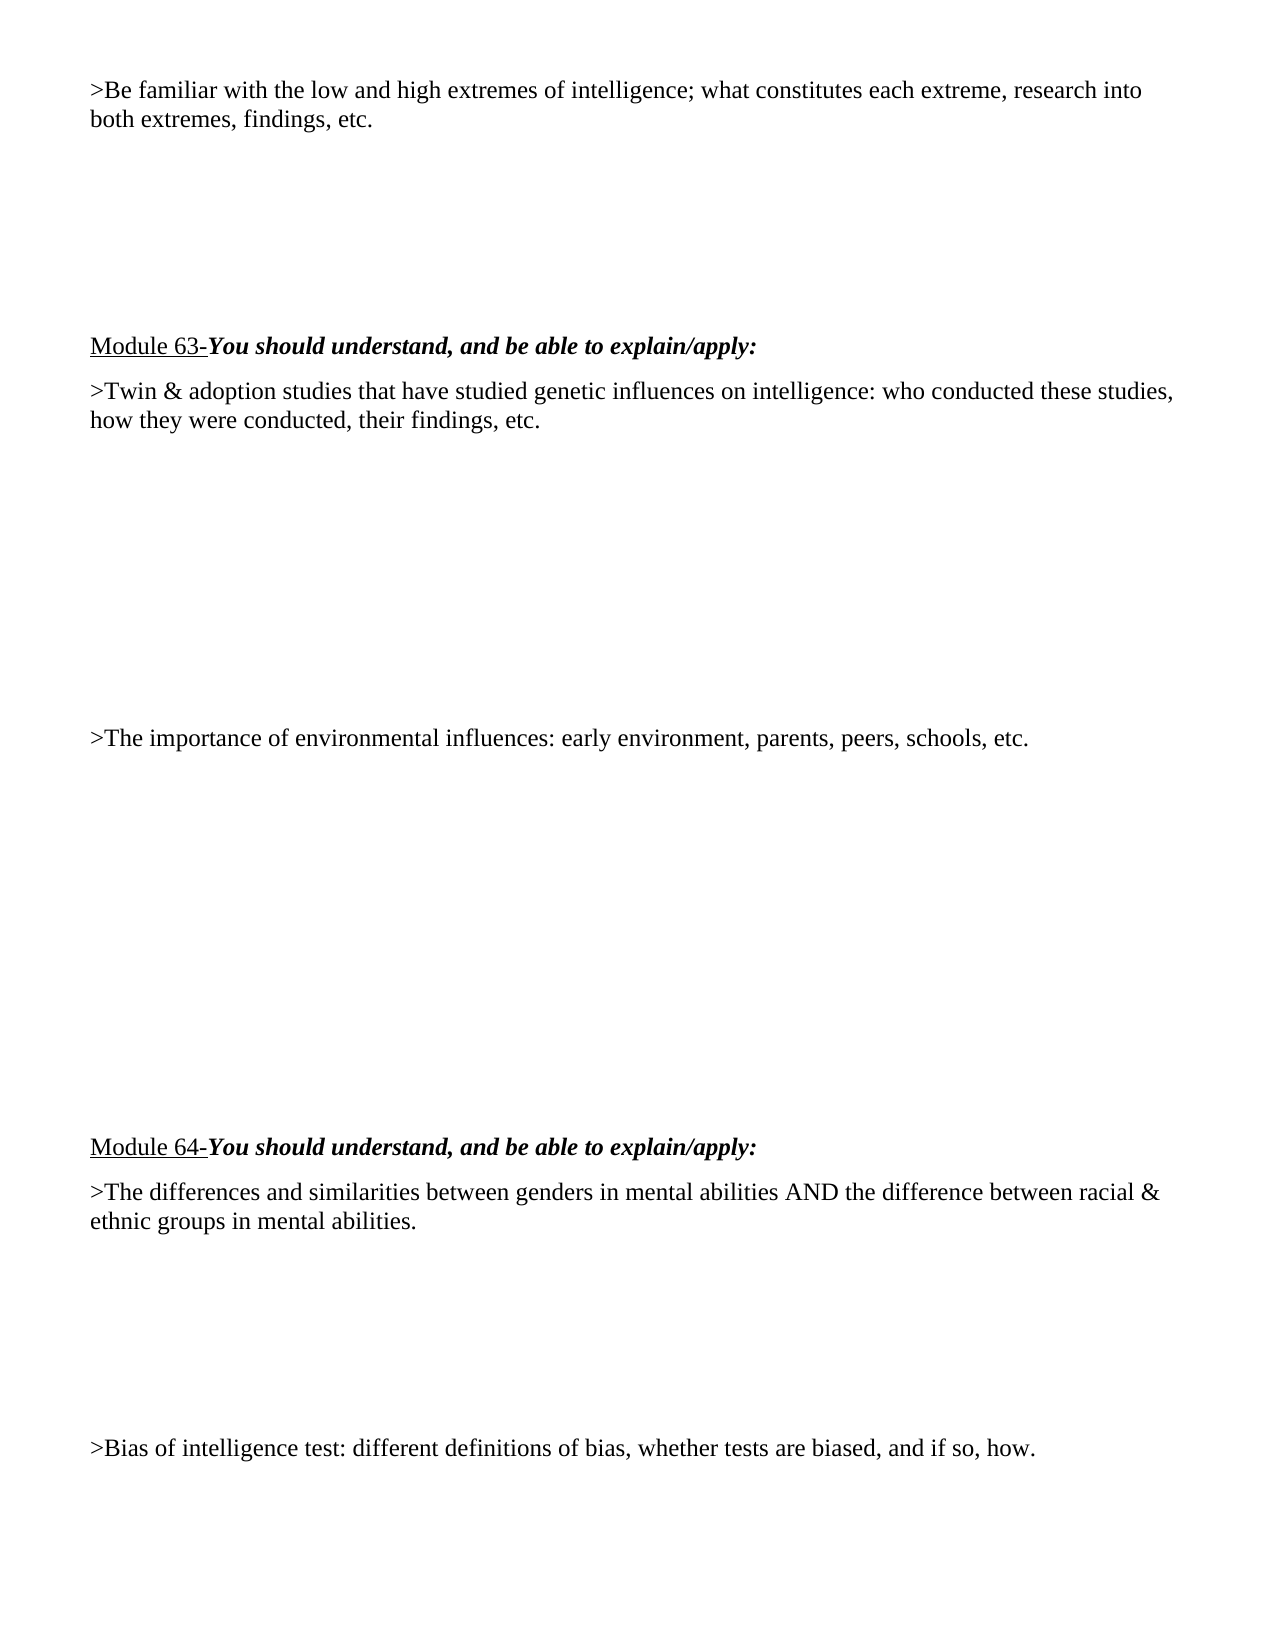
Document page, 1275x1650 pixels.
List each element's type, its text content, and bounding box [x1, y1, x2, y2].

text >Twin & adoption studies that have studied genetic influences on intelligence: who conducted these studies, how they were conducted, their findings, etc. [90, 376, 1185, 434]
text >The differences and similarities between genders in mental abilities AND the difference between racial & ethnic groups in mental abilities. [90, 1177, 1185, 1234]
text >The importance of environmental influences: early environment, parents, peers, schools, etc. [90, 723, 1185, 752]
text >Be familiar with the low and high extremes of intelligence; what constitutes each extreme, research into both extremes, findings, etc. [90, 75, 1185, 132]
text Module 63-You should understand, and be able to explain/apply: [90, 331, 1185, 359]
text Module 64-You should understand, and be able to explain/apply: [90, 1132, 1185, 1160]
text >Bias of intelligence test: different definitions of bias, whether tests are biased, and if so, how. [90, 1433, 1185, 1462]
